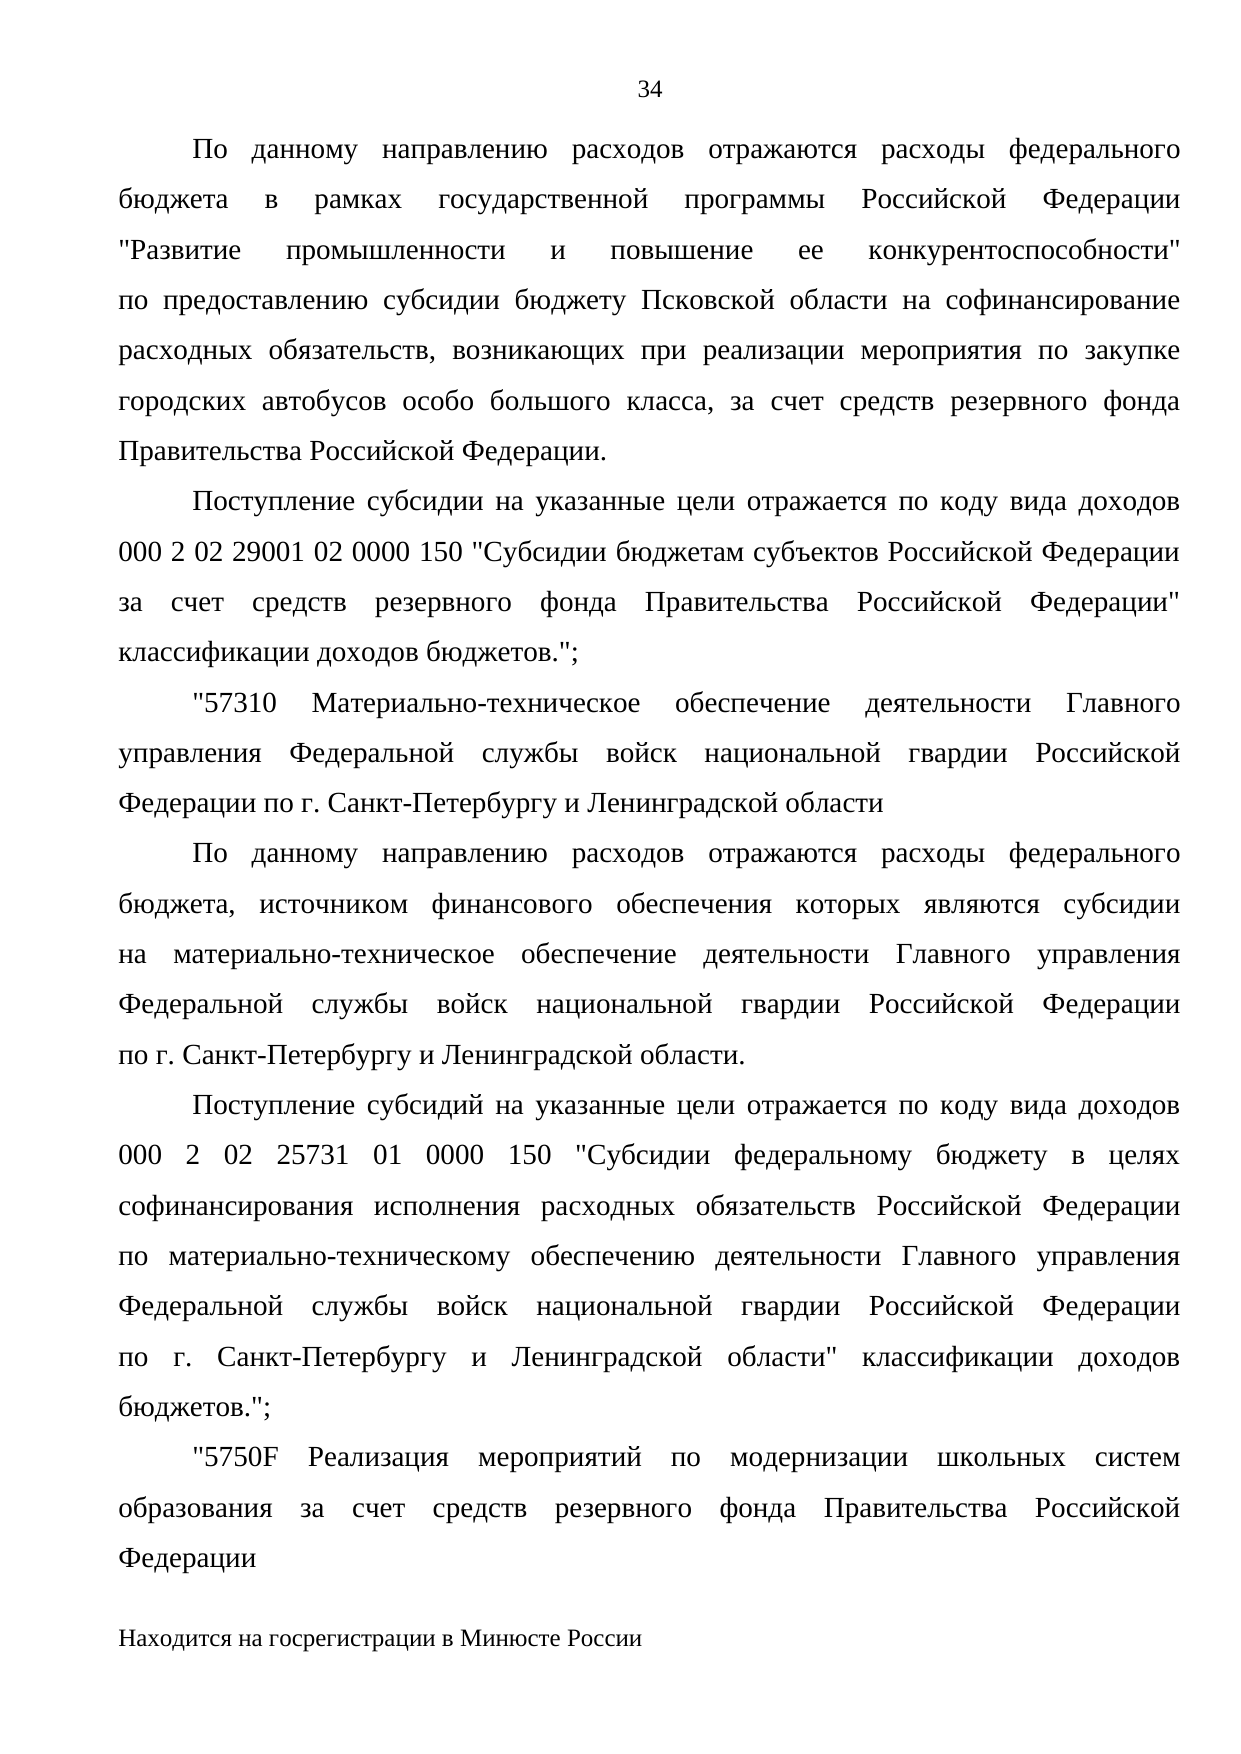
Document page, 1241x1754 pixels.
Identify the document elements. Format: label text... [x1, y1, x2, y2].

text Поступление субсидий на указанные цели отражается по коду вида доходов 000 2 02 25731 01 0000 150 "Субсидии федеральному бюджету в целях софинансирования исполнения расходных обязательств Российской Федерации по материально-техническому обеспечению деятельности Главного управления Федеральной службы войск национальной гвардии Российской Федерации по г. Санкт-Петербургу и Ленинградской области" классификации доходов бюджетов."; [118, 1087, 1181, 1423]
text "57310 Материально-техническое обеспечение деятельности Главного управления Федеральной службы войск национальной гвардии Российской Федерации по г. Санкт-Петербургу и Ленинградской области [118, 685, 1181, 819]
text Поступление субсидии на указанные цели отражается по коду вида доходов 000 2 02 29001 02 0000 150 "Субсидии бюджетам субъектов Российской Федерации за счет средств резервного фонда Правительства Российской Федерации" классификации доходов бюджетов."; [118, 483, 1181, 668]
text По данному направлению расходов отражаются расходы федерального бюджета, источником финансового обеспечения которых являются субсидии на материально-техническое обеспечение деятельности Главного управления Федеральной службы войск национальной гвардии Российской Федерации по г. Санкт-Петербургу и Ленинградской области. [118, 836, 1181, 1070]
text По данному направлению расходов отражаются расходы федерального бюджета в рамках государственной программы Российской Федерации "Развитие промышленности и повышение ее конкурентоспособности" по предоставлению субсидии бюджету Псковской области на софинансирование расходных обязательств, возникающих при реализации мероприятия по закупке городских автобусов особо большого класса, за счет средств резервного фонда Правительства Российской Федерации. [118, 131, 1181, 467]
text "5750F Реализация мероприятий по модернизации школьных систем образования за счет средств резервного фонда Правительства Российской Федерации [118, 1439, 1181, 1573]
